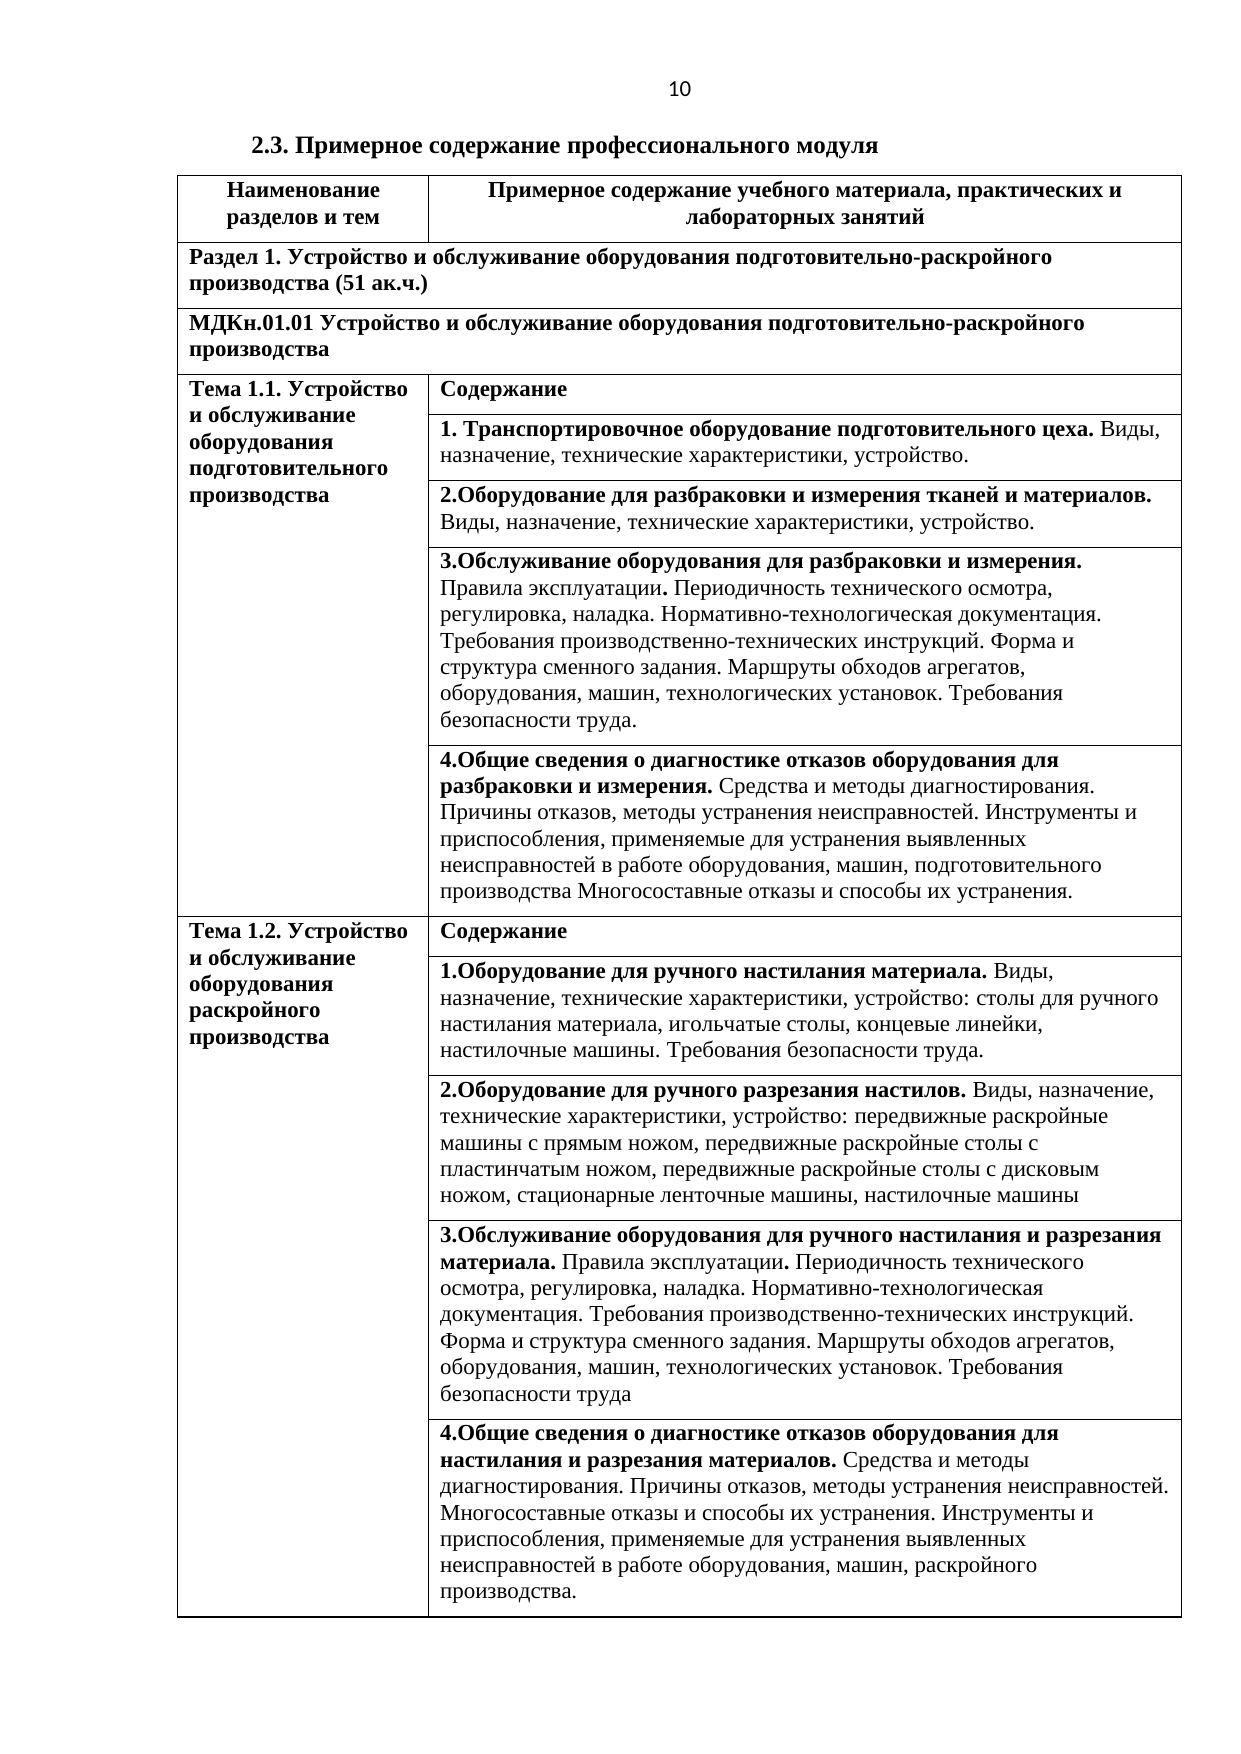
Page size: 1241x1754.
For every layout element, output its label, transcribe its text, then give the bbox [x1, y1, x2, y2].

table_header Примерное содержание учебного материала, практических и лабораторных занятий [429, 176, 1181, 242]
table_cell 4.Общие сведения о диагностике отказов оборудования для разбраковки и измерения. Средства и методы диагностирования. Причины отказов, методы устранения неисправностей. Инструменты и приспособления, применяемые для устранения выявленных неисправностей в работе оборудования, машин, подготовительного производства Многосоставные отказы и способы их устранения. [429, 746, 1181, 916]
table_cell 3.Обслуживание оборудования для ручного настилания и разрезания материала. Правила эксплуатации. Периодичность технического осмотра, регулировка, наладка. Нормативно-технологическая документация. Требования производственно-технических инструкций. Форма и структура сменного задания. Маршруты обходов агрегатов, оборудования, машин, технологических установок. Требования безопасности труда [429, 1221, 1181, 1418]
table_cell 1.Оборудование для ручного настилания материала. Виды, назначение, технические характеристики, устройство: столы для ручного настилания материала, игольчатые столы, концевые линейки, настилочные машины. Требования безопасности труда. [429, 957, 1181, 1075]
table_cell Раздел 1. Устройство и обслуживание оборудования подготовительно-раскройного производства (51 ак.ч.) [178, 243, 1181, 308]
table_cell 3.Обслуживание оборудования для разбраковки и измерения. Правила эксплуатации. Периодичность технического осмотра, регулировка, наладка. Нормативно-технологическая документация. Требования производственно-технических инструкций. Форма и структура сменного задания. Маршруты обходов агрегатов, оборудования, машин, технологических установок. Требования безопасности труда. [429, 548, 1181, 744]
text 2.3. Примерное содержание профессионального модуля [177, 130, 1181, 159]
table_cell 4.Общие сведения о диагностике отказов оборудования для настилания и разрезания материалов. Средства и методы диагностирования. Причины отказов, методы устранения неисправностей. Многосоставные отказы и способы их устранения. Инструменты и приспособления, применяемые для устранения выявленных неисправностей в работе оборудования, машин, раскройного производства. [429, 1420, 1181, 1616]
table_cell Содержание [429, 375, 1181, 414]
table_cell 2.Оборудование для ручного разрезания настилов. Виды, назначение, технические характеристики, устройство: передвижные раскройные машины с прямым ножом, передвижные раскройные столы с пластинчатым ножом, передвижные раскройные столы с дисковым ножом, стационарные ленточные машины, настилочные машины [429, 1076, 1181, 1220]
table_cell Тема 1.1. Устройство и обслуживание оборудования подготовительного производства [178, 375, 428, 916]
table_header Наименование разделов и тем [178, 176, 428, 242]
table_cell 2.Оборудование для разбраковки и измерения тканей и материалов. Виды, назначение, технические характеристики, устройство. [429, 481, 1181, 547]
table_cell Содержание [429, 917, 1181, 956]
table_cell МДКн.01.01 Устройство и обслуживание оборудования подготовительно-раскройного производства [178, 309, 1181, 374]
table_cell 1. Транспортировочное оборудование подготовительного цеха. Виды, назначение, технические характеристики, устройство. [429, 415, 1181, 480]
table_cell Тема 1.2. Устройство и обслуживание оборудования раскройного производства [178, 917, 428, 1616]
